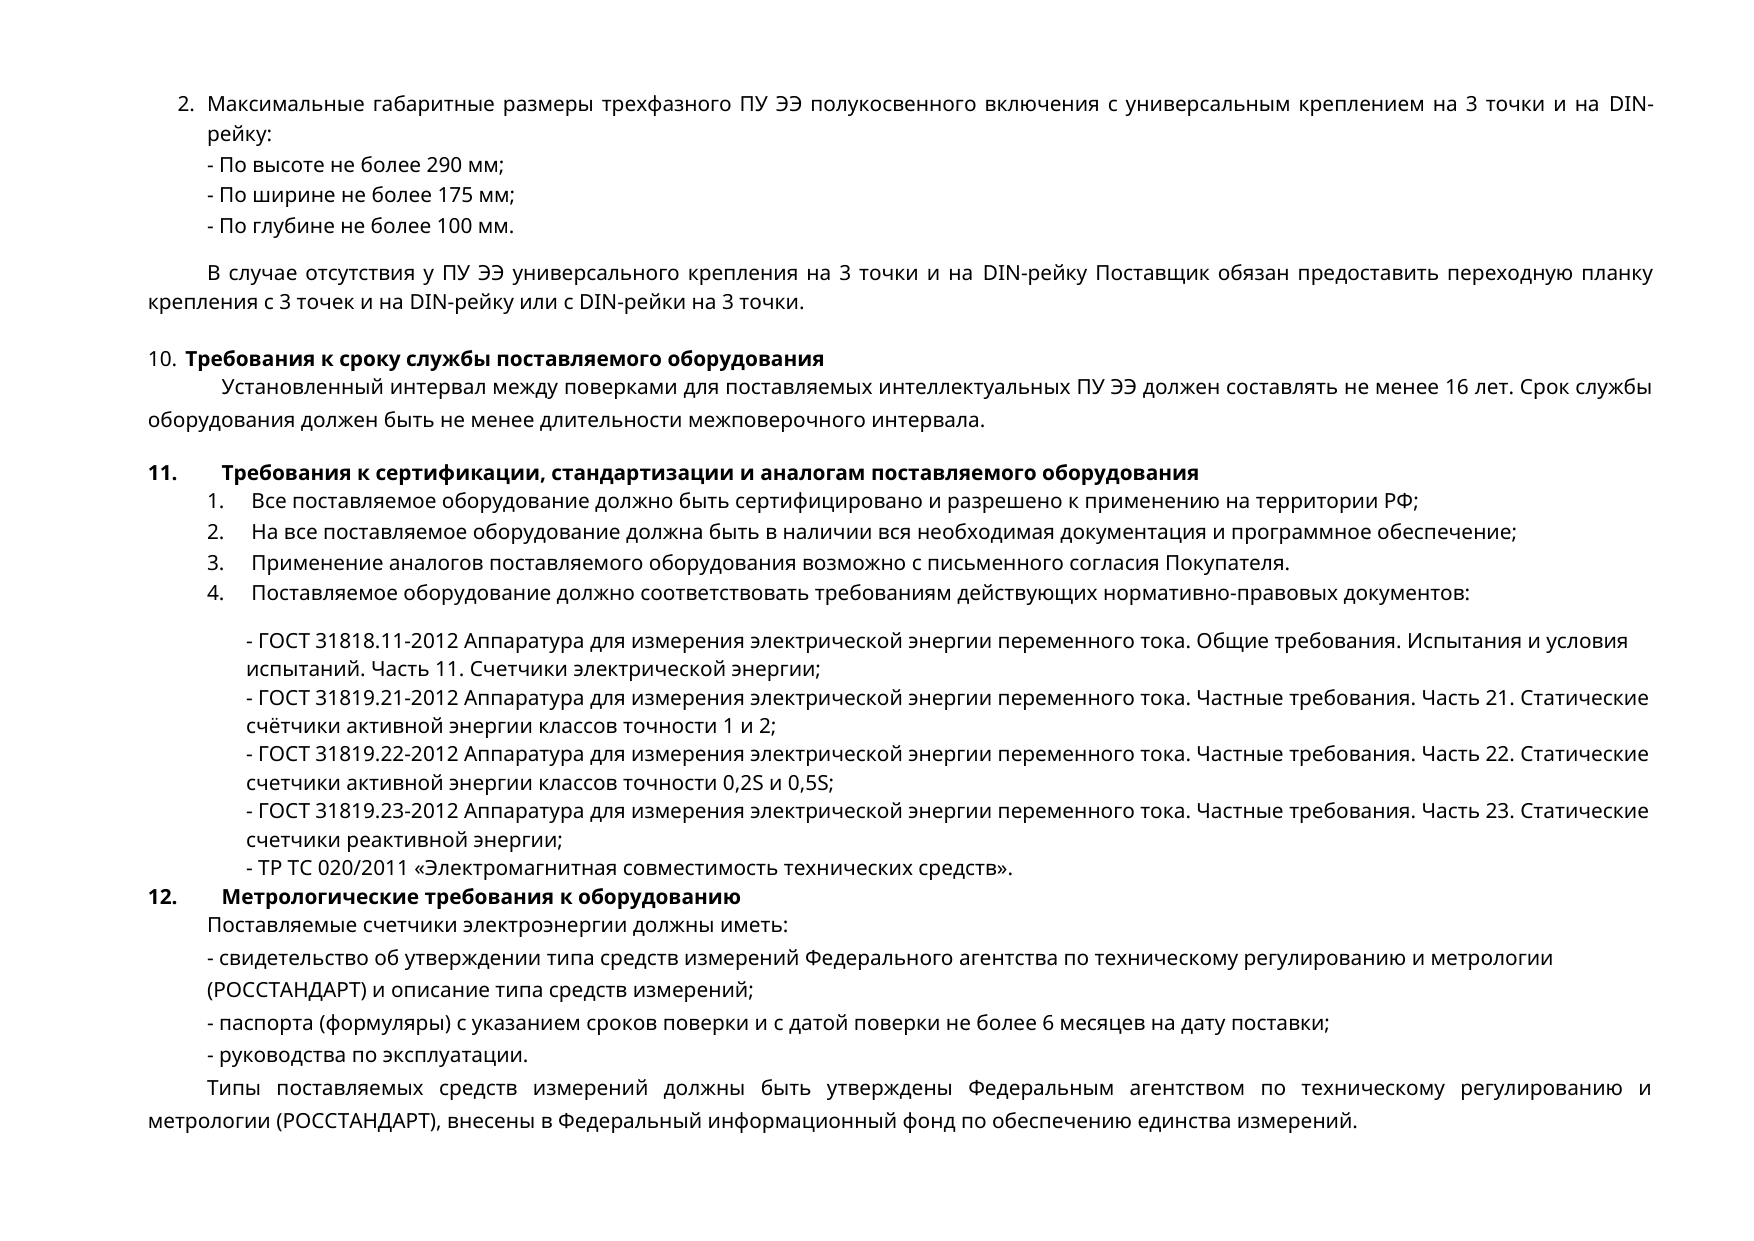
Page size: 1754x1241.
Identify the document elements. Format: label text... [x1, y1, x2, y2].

list - По высоте не более 290 мм; [207, 150, 1654, 178]
text - руководства по эксплуатации. [207, 1041, 1654, 1069]
list Применение аналогов поставляемого оборудования возможно с письменного согласия Покупателя. [207, 548, 1654, 576]
list Все поставляемое оборудование должно быть сертифицировано и разрешено к применению на территории РФ; [207, 487, 1654, 515]
list Требования к сроку службы поставляемого оборудования [148, 344, 1654, 372]
list - ГОСТ 31819.23-2012 Аппаратура для измерения электрической энергии переменного тока. Частные требования. Часть 23. Статические счетчики реактивной энергии; [246, 796, 1654, 853]
list Поставляемое оборудование должно соответствовать требованиям действующих нормативно-правовых документов: [207, 578, 1654, 607]
list На все поставляемое оборудование должна быть в наличии вся необходимая документация и программное обеспечение; [207, 517, 1654, 546]
list - ГОСТ 31819.22-2012 Аппаратура для измерения электрической энергии переменного тока. Частные требования. Часть 22. Статические счетчики активной энергии классов точности 0,2S и 0,5S; [246, 739, 1654, 796]
list Максимальные габаритные размеры трехфазного ПУ ЭЭ полукосвенного включения с универсальным креплением на 3 точки и на DIN-рейку: [177, 89, 1654, 148]
text Поставляемые счетчики электроэнергии должны иметь: [148, 910, 1654, 939]
list - По ширине не более 175 мм; [207, 181, 1654, 209]
text - свидетельство об утверждении типа средств измерений Федерального агентства по техническому регулированию и метрологии (РОССТАНДАРТ) и описание типа средств измерений; [207, 943, 1654, 1004]
list Метрологические требования к оборудованию [148, 882, 1654, 910]
list - ГОСТ 31818.11-2012 Аппаратура для измерения электрической энергии переменного тока. Общие требования. Испытания и условия испытаний. Часть 11. Счетчики электрической энергии; [246, 626, 1654, 683]
text В случае отсутствия у ПУ ЭЭ универсального крепления на 3 точки и на DIN-рейку Поставщик обязан предоставить переходную планку крепления с 3 точек и на DIN-рейку или с DIN-рейки на 3 точки. [148, 258, 1654, 315]
text Установленный интервал между поверками для поставляемых интеллектуальных ПУ ЭЭ должен составлять не менее 16 лет. Срок службы оборудования должен быть не менее длительности межповерочного интервала. [148, 372, 1654, 433]
list - ГОСТ 31819.21-2012 Аппаратура для измерения электрической энергии переменного тока. Частные требования. Часть 21. Статические счётчики активной энергии классов точности 1 и 2; [246, 683, 1654, 739]
list Требования к сертификации, стандартизации и аналогам поставляемого оборудования [148, 458, 1654, 487]
list - ТР ТС 020/2011 «Электромагнитная совместимость технических средств». [246, 853, 1654, 882]
list - По глубине не более 100 мм. [207, 211, 1654, 239]
text - паспорта (формуляры) с указанием сроков поверки и с датой поверки не более 6 месяцев на дату поставки; [207, 1008, 1654, 1036]
text Типы поставляемых средств измерений должны быть утверждены Федеральным агентством по техническому регулированию и метрологии (РОССТАНДАРТ), внесены в Федеральный информационный фонд по обеспечению единства измерений. [148, 1073, 1654, 1134]
